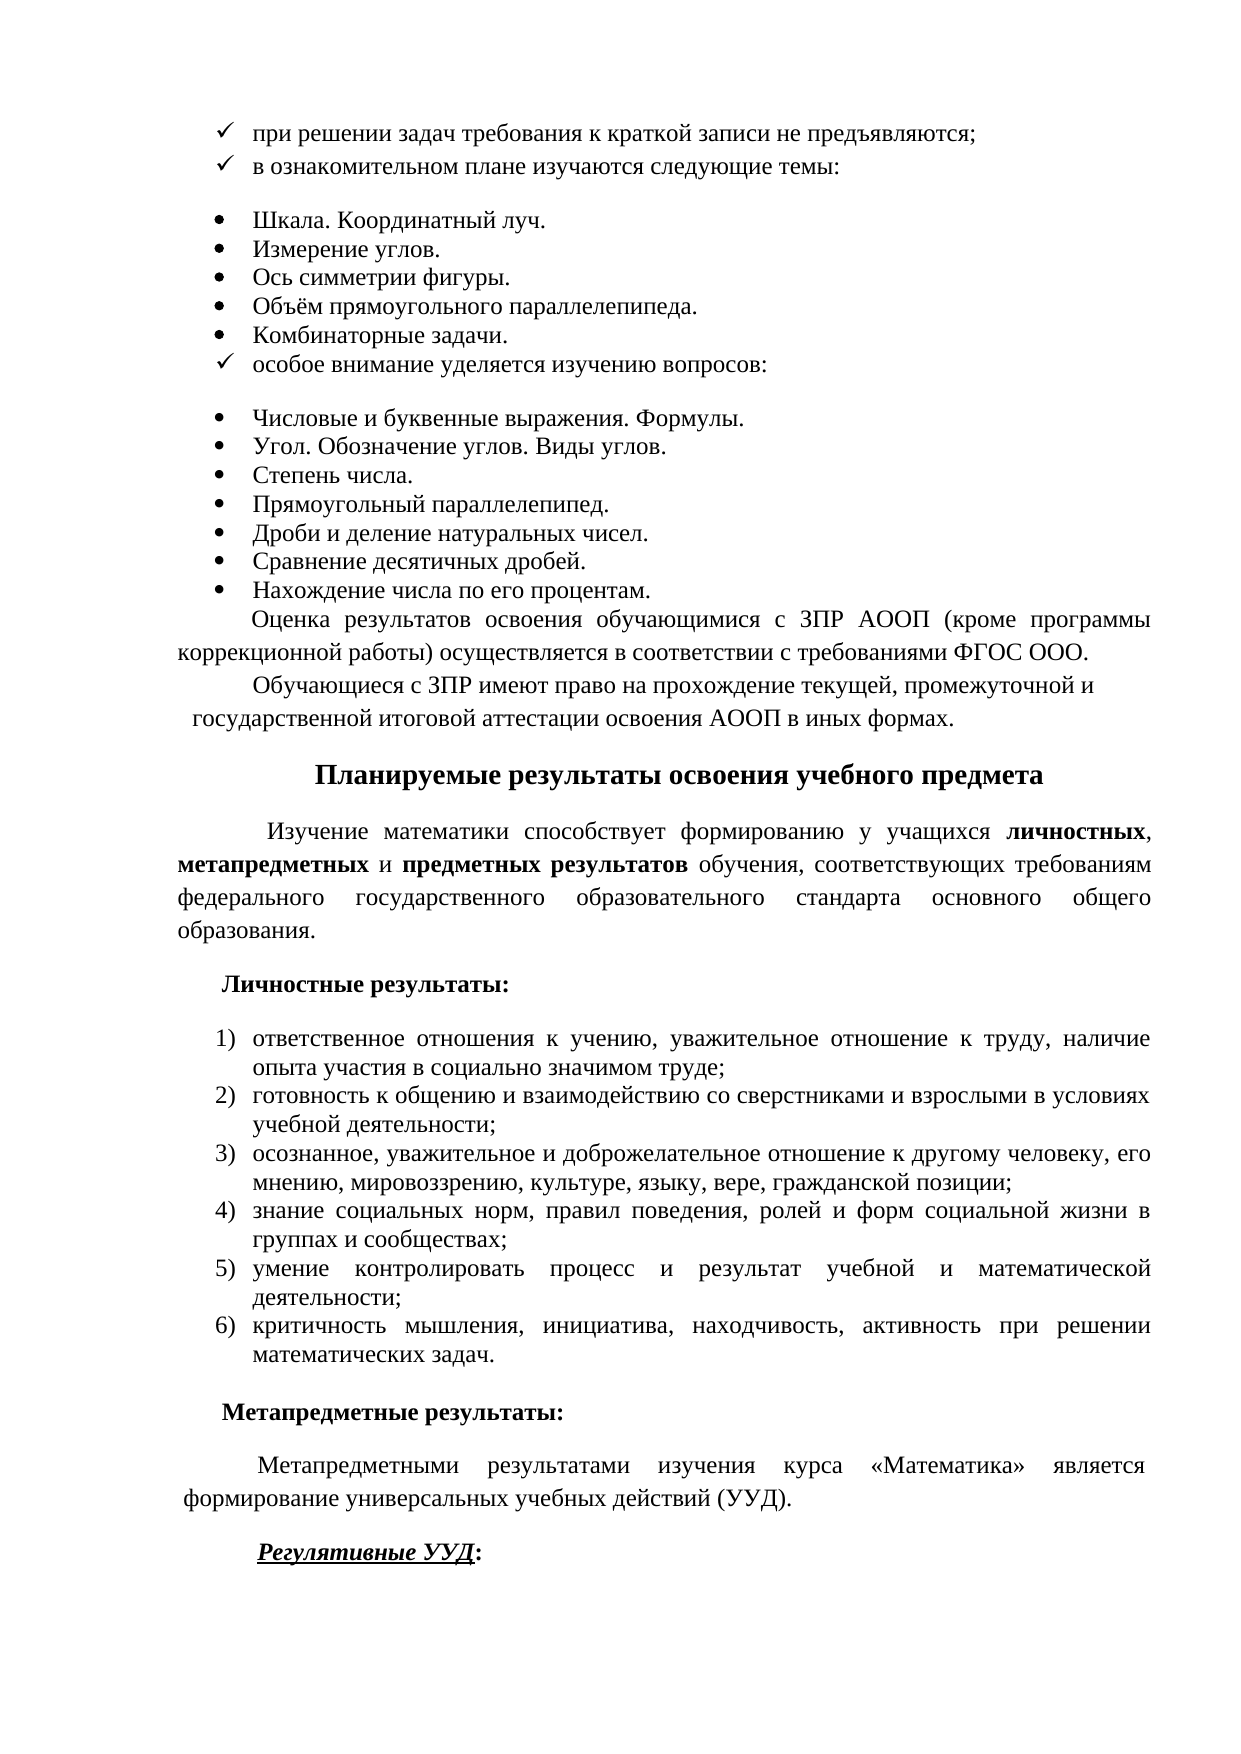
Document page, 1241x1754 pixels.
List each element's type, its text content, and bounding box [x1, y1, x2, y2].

text Планируемые результаты освоения учебного предмета [207, 757, 1152, 790]
list Степень числа. [215, 460, 1152, 489]
list ответственное отношения к учению, уважительное отношение к труду, наличие опыта участия в социально значимом труде; [215, 1023, 1152, 1080]
list Нахождение числа по его процентам. [215, 575, 1152, 604]
list Ось симметрии фигуры. [215, 262, 1152, 291]
text Метапредметные результаты: [222, 1397, 1152, 1425]
list Числовые и буквенные выражения. Формулы. [215, 403, 1152, 431]
list Объём прямоугольного параллелепипеда. [215, 291, 1152, 320]
text Изучение математики способствует формированию у учащихся личностных, метапредметных и предметных результатов обучения, соответствующих требованиям федерального государственного образовательного стандарта основного общего образования. [177, 816, 1152, 944]
list Измерение углов. [215, 234, 1152, 262]
list Сравнение десятичных дробей. [215, 546, 1152, 575]
list в ознакомительном плане изучаются следующие темы: [215, 151, 1152, 180]
list критичность мышления, инициатива, находчивость, активность при решении математических задач. [215, 1310, 1152, 1368]
text Метапредметными результатами изучения курса «Математика» является формирование универсальных учебных действий (УУД). [183, 1451, 1146, 1512]
list осознанное, уважительное и доброжелательное отношение к другому человеку, его мнению, мировоззрению, культуре, языку, вере, гражданской позиции; [215, 1138, 1152, 1195]
list Прямоугольный параллелепипед. [215, 489, 1152, 518]
list Шкала. Координатный луч. [215, 205, 1152, 234]
list Комбинаторные задачи. [215, 320, 1152, 349]
list умение контролировать процесс и результат учебной и математической деятельности; [215, 1253, 1152, 1310]
text Регулятивные УУД: [183, 1537, 1146, 1566]
list особое внимание уделяется изучению вопросов: [215, 349, 1152, 377]
list знание социальных норм, правил поведения, ролей и форм социальной жизни в группах и сообществах; [215, 1195, 1152, 1253]
list при решении задач требования к краткой записи не предъявляются; [215, 118, 1152, 147]
list Дроби и деление натуральных чисел. [215, 518, 1152, 546]
list Угол. Обозначение углов. Виды углов. [215, 431, 1152, 460]
list готовность к общению и взаимодействию со сверстниками и взрослыми в условиях учебной деятельности; [215, 1080, 1152, 1138]
text Оценка результатов освоения обучающимися с ЗПР АООП (кроме программы коррекционной работы) осуществляется в соответствии с требованиями ФГОС ООО. [177, 604, 1152, 666]
text Обучающиеся с ЗПР имеют право на прохождение текущей, промежуточной и государственной итоговой аттестации освоения АООП в иных формах. [192, 670, 1152, 732]
text Личностные результаты: [222, 969, 1152, 998]
